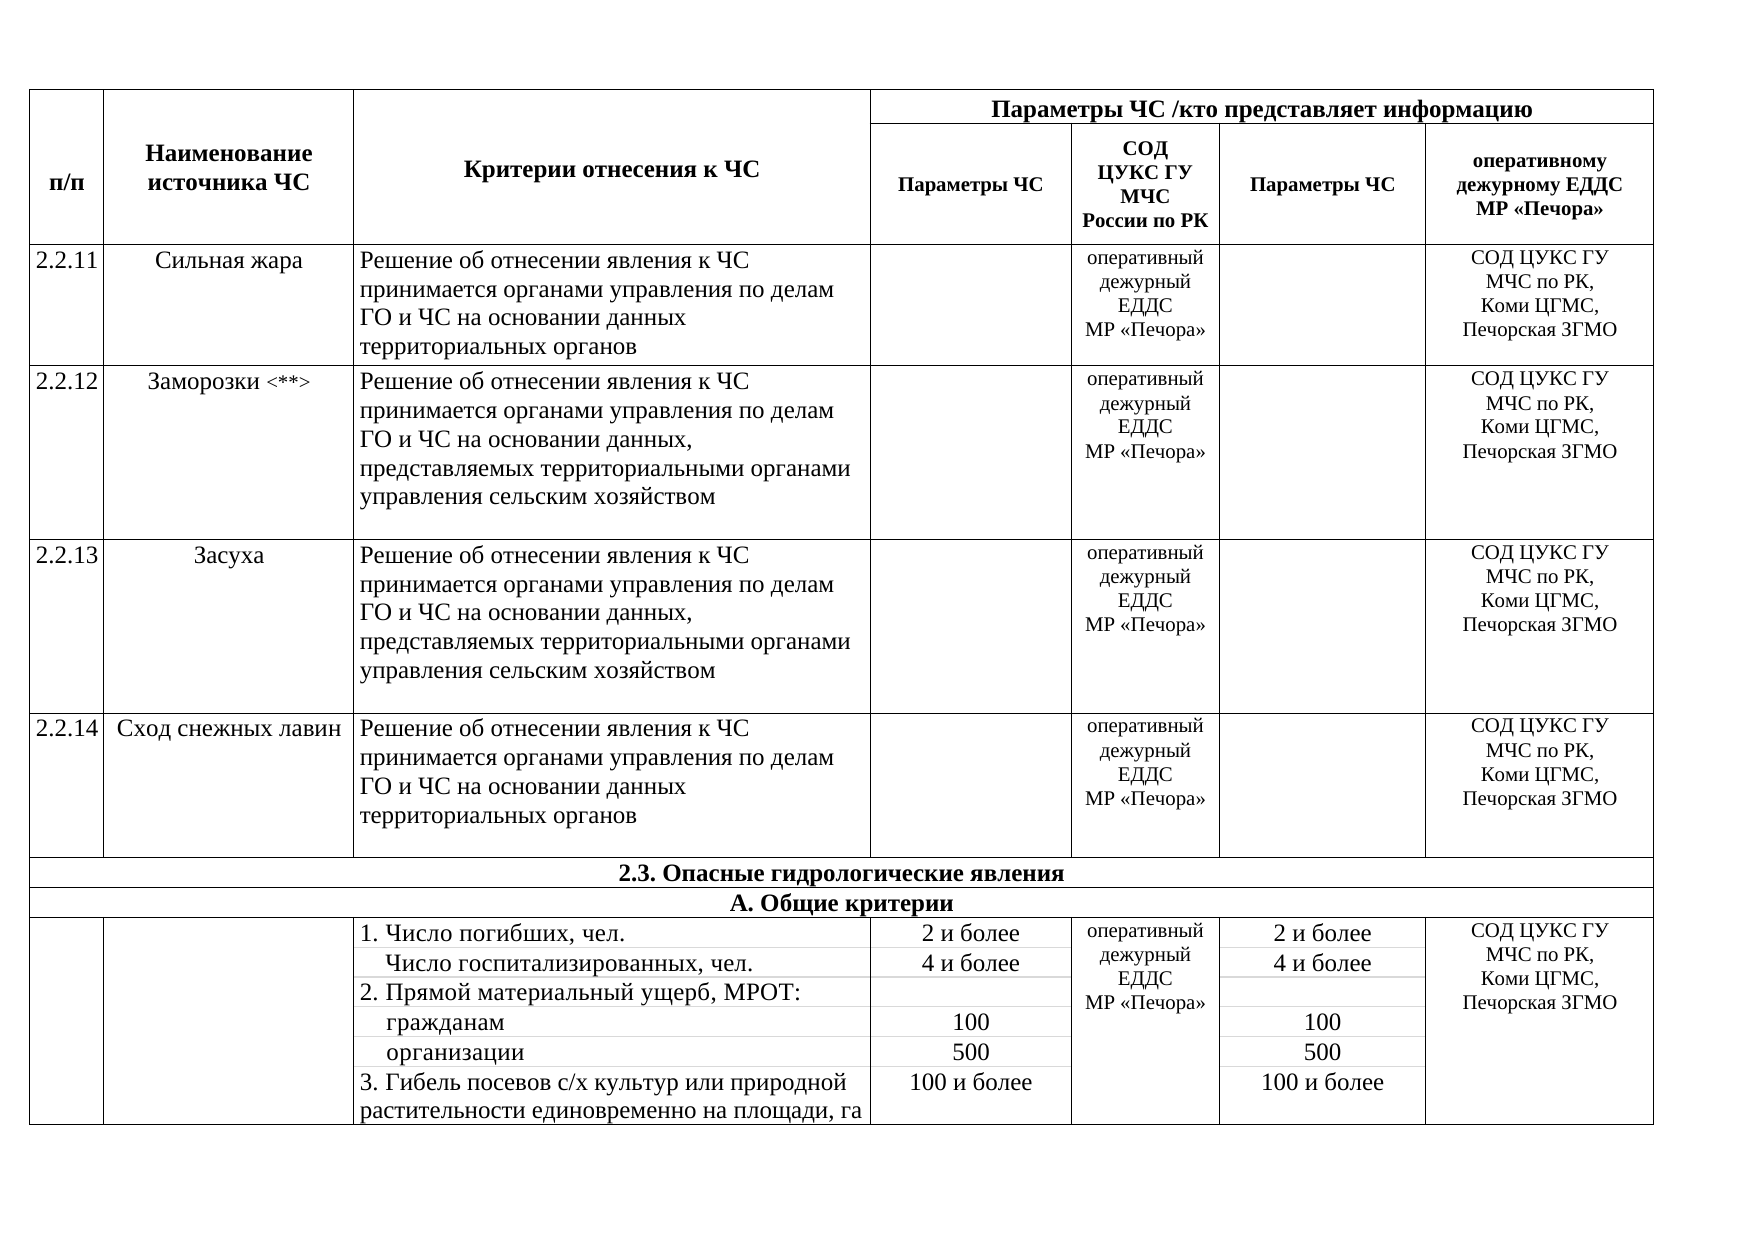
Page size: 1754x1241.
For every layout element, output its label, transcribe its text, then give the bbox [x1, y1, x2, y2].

table_cell 2.2.14 [30, 714, 103, 857]
table_cell 2 и более [871, 918, 1071, 947]
table_cell [871, 366, 1071, 539]
table_cell СОД ЦУКС ГУ МЧС России по РК [1072, 124, 1219, 244]
table_cell [104, 918, 353, 1124]
table_cell организации [354, 1037, 870, 1066]
table_cell 100 [1220, 1007, 1425, 1036]
table_cell Число госпитализированных, чел. [354, 948, 870, 976]
table_cell Сильная жара [104, 245, 353, 365]
table_cell 100 и более [1220, 1067, 1425, 1124]
table_cell 500 [871, 1037, 1071, 1066]
table_cell Решение об отнесении явления к ЧС принимается органами управления по делам ГО и ЧС на основании данных, представляемых территориальными органами управления сельским хозяйством [354, 540, 870, 712]
table_cell оперативный дежурный ЕДДС МР «Печора» [1072, 540, 1219, 712]
table_cell Решение об отнесении явления к ЧС принимается органами управления по делам ГО и ЧС на основании данных территориальных органов [354, 245, 870, 365]
table_cell 2. Прямой материальный ущерб, МРОТ: [354, 978, 870, 1006]
table_header п/п [30, 90, 103, 244]
table_cell 2 и более [1220, 918, 1425, 947]
table_cell Засуха [104, 540, 353, 712]
table_cell Параметры ЧС [871, 124, 1071, 244]
table_cell 2.2.13 [30, 540, 103, 712]
table_cell Заморозки <**> [104, 366, 353, 539]
table_cell СОД ЦУКС ГУ МЧС по РК, Коми ЦГМС, Печорская ЗГМО [1426, 714, 1653, 857]
table_cell 3. Гибель посевов с/х культур или природной растительности единовременно на площади, га [354, 1067, 870, 1124]
table_cell [871, 714, 1071, 857]
table_cell Сход снежных лавин [104, 714, 353, 857]
table_cell [871, 540, 1071, 712]
table_cell 2.3. Опасные гидрологические явления [30, 858, 1653, 887]
table_cell оперативный дежурный ЕДДС МР «Печора» [1072, 714, 1219, 857]
table_cell 4 и более [1220, 948, 1425, 976]
table_cell 1. Число погибших, чел. [354, 918, 870, 947]
table_cell СОД ЦУКС ГУ МЧС по РК, Коми ЦГМС, Печорская ЗГМО [1426, 540, 1653, 712]
table_cell [1220, 714, 1425, 857]
table_cell СОД ЦУКС ГУ МЧС по РК, Коми ЦГМС, Печорская ЗГМО [1426, 245, 1653, 365]
table_cell Решение об отнесении явления к ЧС принимается органами управления по делам ГО и ЧС на основании данных территориальных органов [354, 714, 870, 857]
table_cell 100 [871, 1007, 1071, 1036]
table_cell 4 и более [871, 948, 1071, 976]
table_cell [1220, 366, 1425, 539]
table_cell оперативный дежурный ЕДДС МР «Печора» [1072, 245, 1219, 365]
table_cell 2.2.11 [30, 245, 103, 365]
table_cell СОД ЦУКС ГУ МЧС по РК, Коми ЦГМС, Печорская ЗГМО [1426, 366, 1653, 539]
table_cell СОД ЦУКС ГУ МЧС по РК, Коми ЦГМС, Печорская ЗГМО [1426, 918, 1653, 1124]
table_cell 500 [1220, 1037, 1425, 1066]
table_cell [30, 918, 103, 1124]
table_header Наименование источника ЧС [104, 90, 353, 244]
table_cell [1220, 245, 1425, 365]
table_cell [871, 245, 1071, 365]
table_cell А. Общие критерии [30, 888, 1653, 917]
table_header Параметры ЧС /кто представляет информацию [871, 90, 1653, 123]
table_cell [871, 978, 1071, 1006]
table_cell оперативному дежурному ЕДДС МР «Печора» [1426, 124, 1653, 244]
table_header Критерии отнесения к ЧС [354, 90, 870, 244]
table_cell оперативный дежурный ЕДДС МР «Печора» [1072, 918, 1219, 1124]
table_cell 100 и более [871, 1067, 1071, 1124]
table_cell гражданам [354, 1007, 870, 1036]
table_cell Параметры ЧС [1220, 124, 1425, 244]
table_cell 2.2.12 [30, 366, 103, 539]
table_cell оперативный дежурный ЕДДС МР «Печора» [1072, 366, 1219, 539]
table_cell [1220, 978, 1425, 1006]
table_cell Решение об отнесении явления к ЧС принимается органами управления по делам ГО и ЧС на основании данных, представляемых территориальными органами управления сельским хозяйством [354, 366, 870, 539]
table_cell [1220, 540, 1425, 712]
